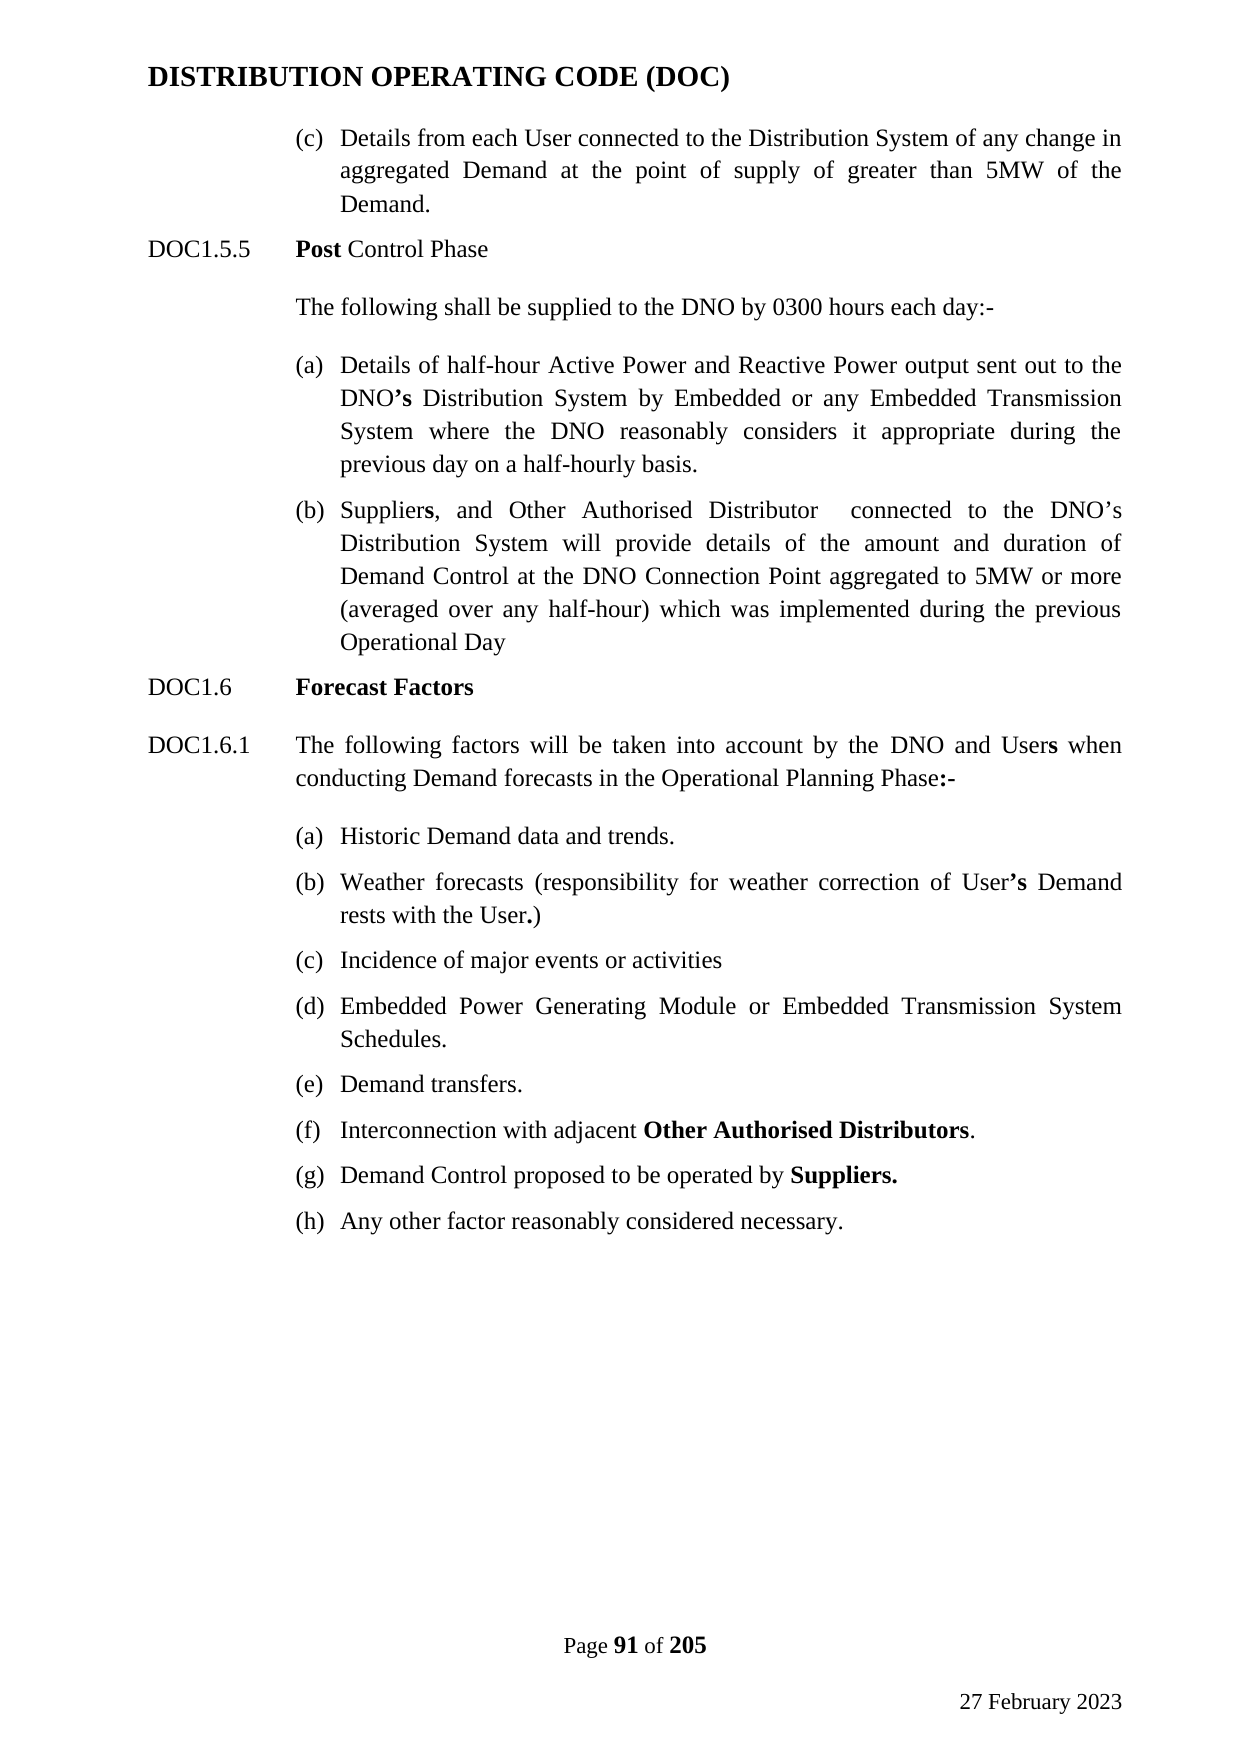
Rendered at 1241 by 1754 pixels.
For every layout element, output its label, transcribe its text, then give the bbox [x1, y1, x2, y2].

text 1.6 Forecast Factors [148, 672, 1122, 701]
text (g) Demand Control proposed to be operated by Suppliers. [295, 1161, 1122, 1189]
text 1.6.1 The following factors will be taken into account by the DNO and Users when conducting Demand forecasts in the Operational Planning Phase:- [148, 730, 1122, 792]
text 1.5.5 Post Control Phase [148, 234, 1122, 263]
text (c) Incidence of major events or activities [295, 946, 1122, 974]
text (d) Embedded Power Generating Module or Embedded Transmission System Schedules. [295, 991, 1122, 1053]
text The following shall be supplied to the DNO by 0300 hours each day:- [148, 292, 1122, 321]
text (a) Details of half-hour Active Power and Reactive Power output sent out to the DNO’s Distribution System by Embedded or any Embedded Transmission System where the DNO reasonably considers it appropriate during the previous day on a half-hourly basis. [295, 350, 1122, 478]
text (a) Historic Demand data and trends. [295, 821, 1122, 850]
text (b) Suppliers, and Other Authorised Distributor connected to the DNO’s Distribution System will provide details of the amount and duration of Demand Control at the DNO Connection Point aggregated to 5MW or more (averaged over any half-hour) which was implemented during the previous Operational Day [295, 495, 1122, 656]
text (e) Demand transfers. [295, 1069, 1122, 1098]
text (b) Weather forecasts (responsibility for weather correction of User’s Demand rests with the User.) [295, 867, 1122, 929]
text (h) Any other factor reasonably considered necessary. [295, 1206, 1122, 1235]
text (c) Details from each User connected to the Distribution System of any change in aggregated Demand at the point of supply of greater than 5MW of the Demand. [295, 123, 1122, 217]
text (f) Interconnection with adjacent Other Authorised Distributors. [295, 1115, 1122, 1144]
